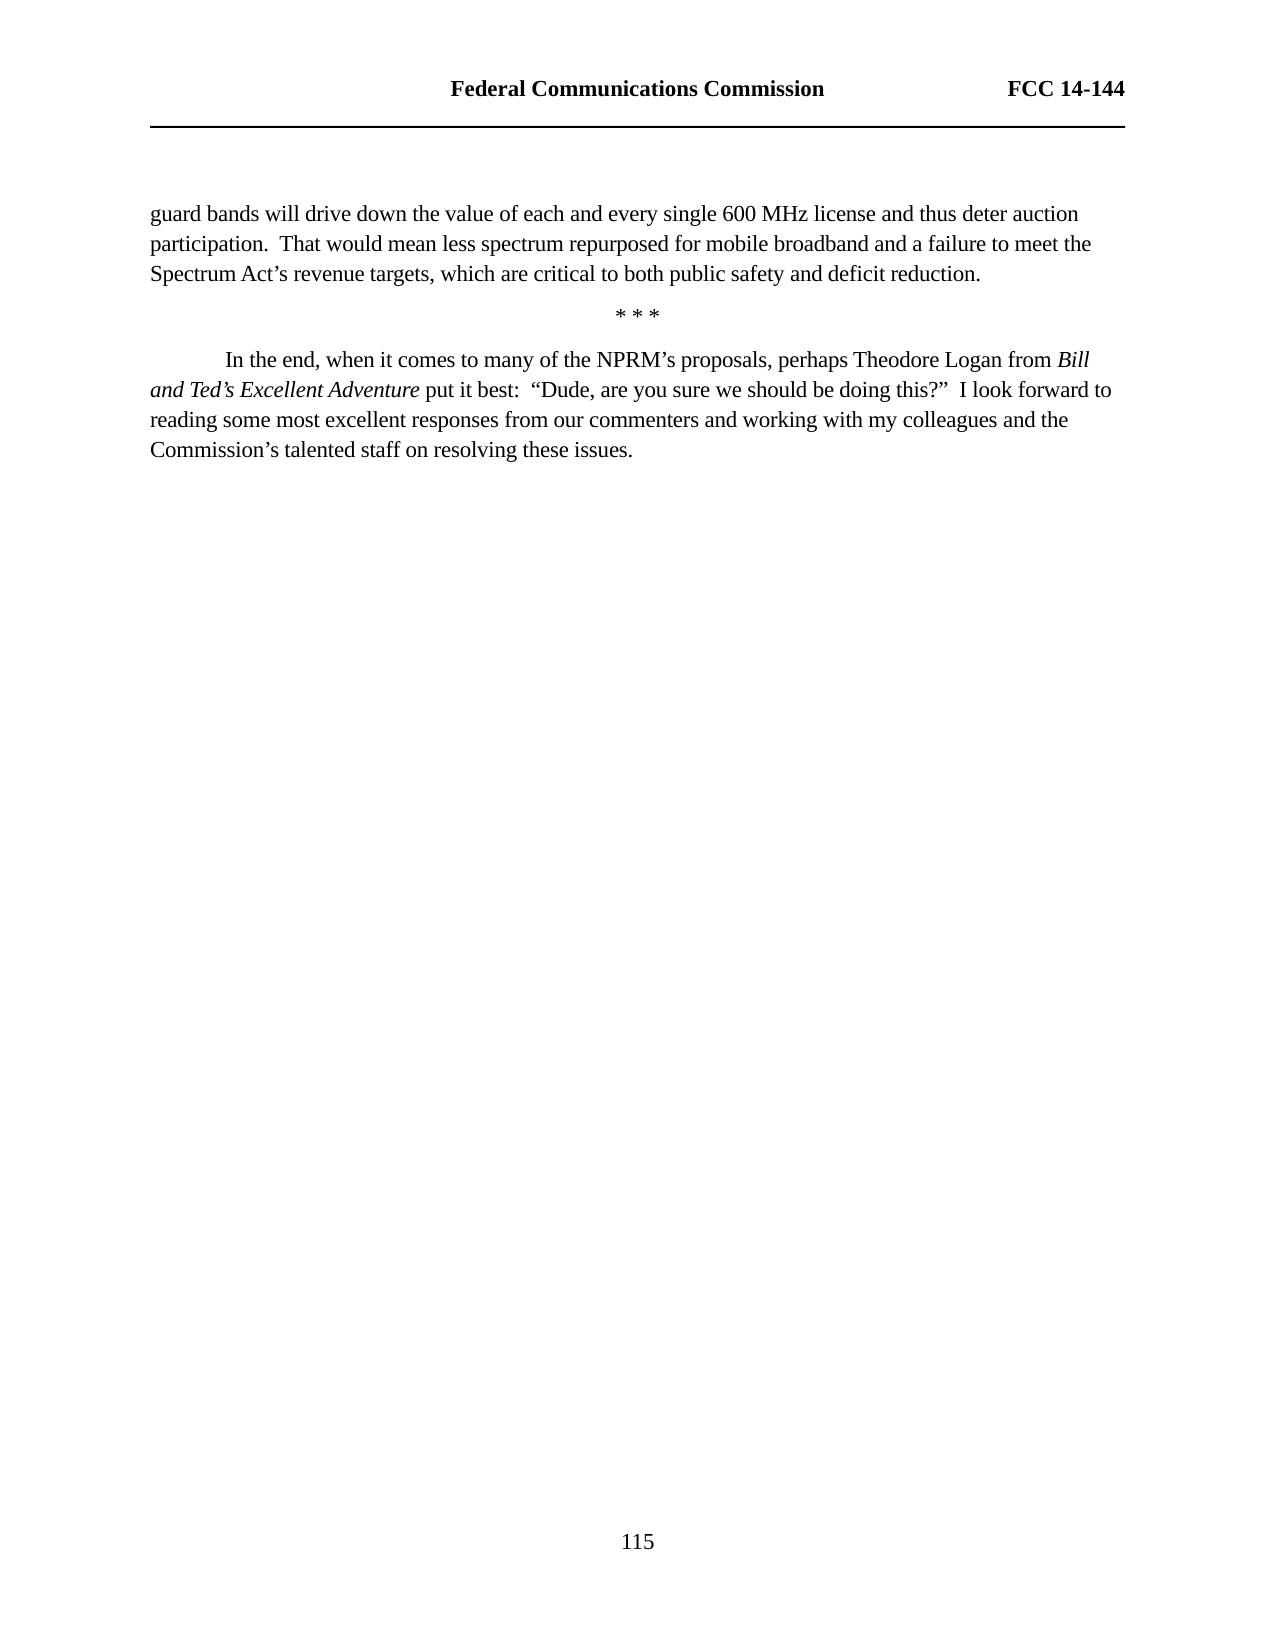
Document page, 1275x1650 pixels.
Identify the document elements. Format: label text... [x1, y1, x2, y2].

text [150, 200, 1125, 287]
text * * * [150, 303, 1125, 329]
text In the end, when it comes to many of the NPRM’s proposals, perhaps Theodore Logan from Bill and Ted’s Excellent Adventure put it best: “Dude, are you sure we should be doing this?” I look forward to reading some most excellent responses from our commenters and working with my colleagues and the Commission’s talented staff on resolving these issues. [150, 346, 1125, 463]
